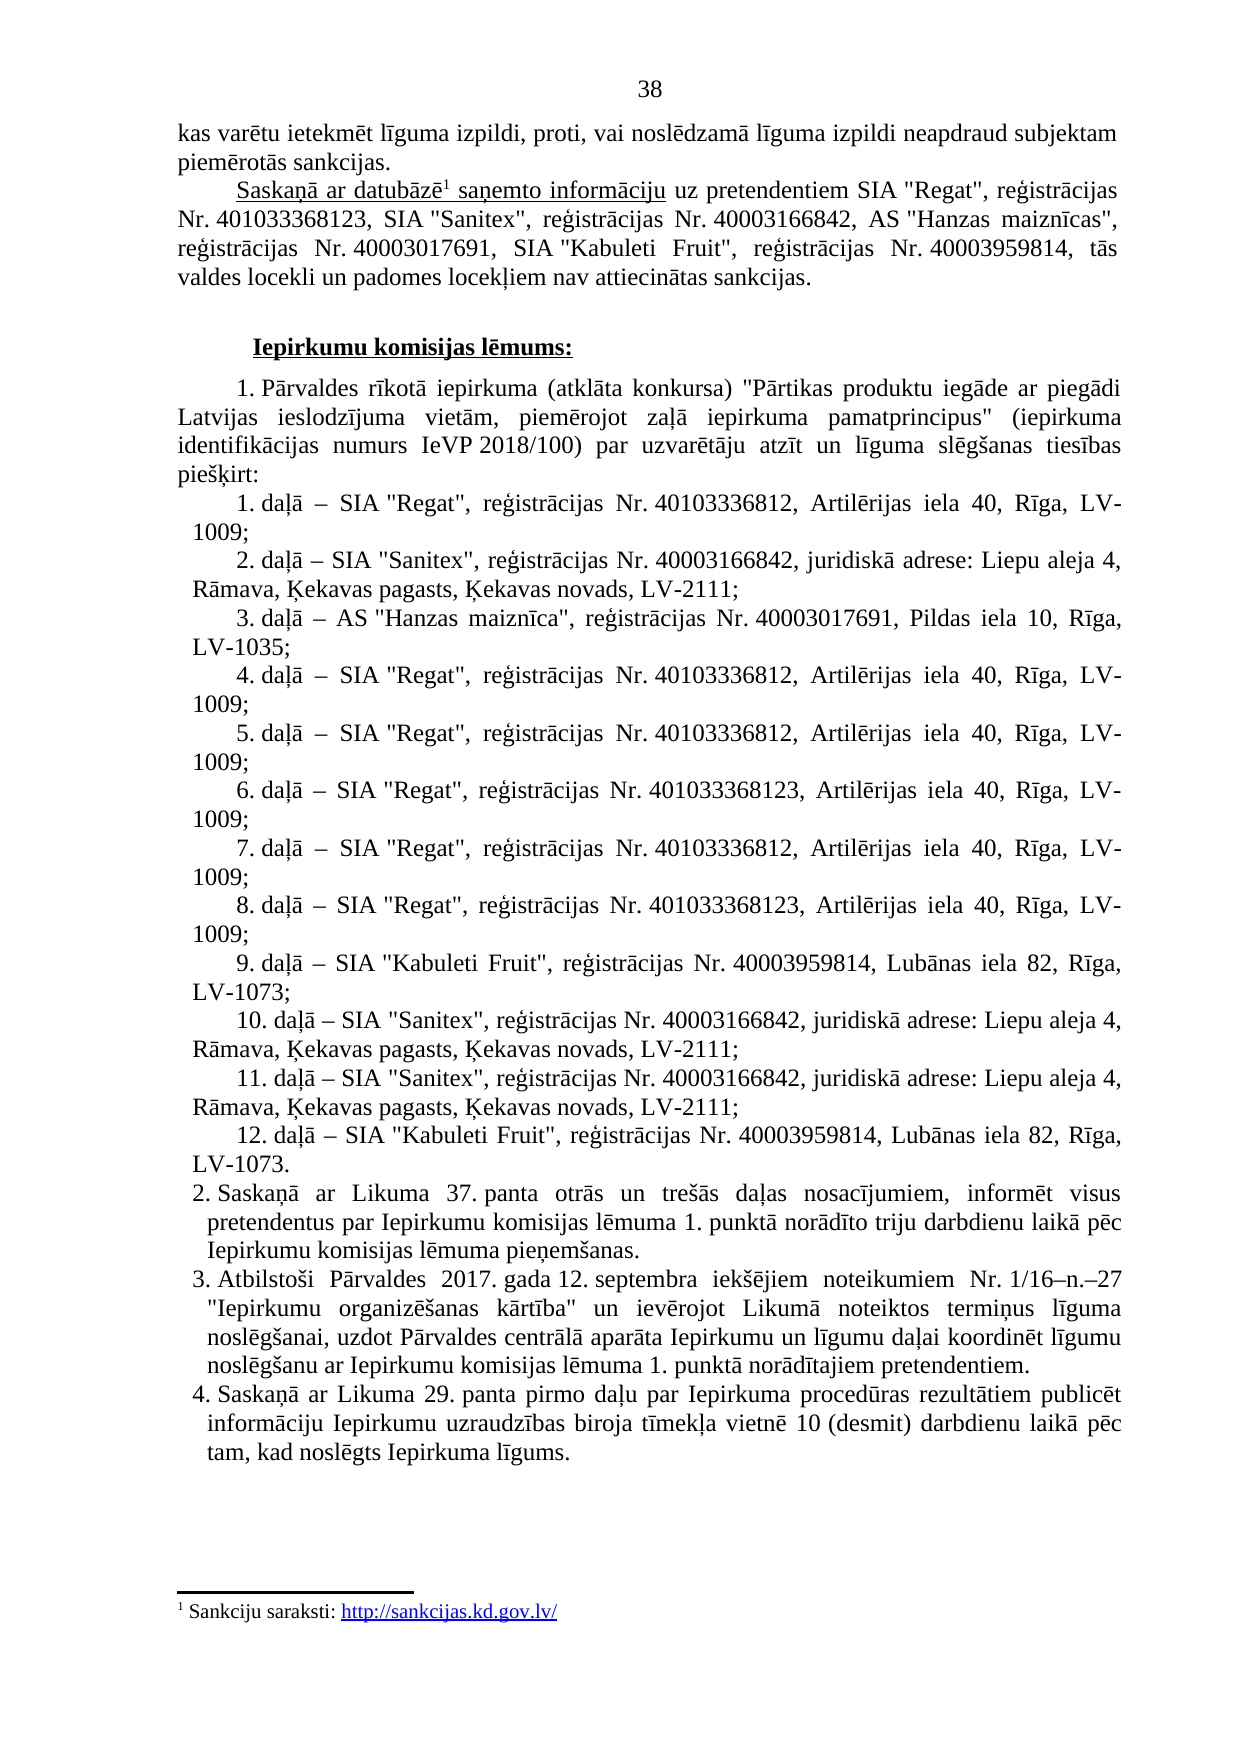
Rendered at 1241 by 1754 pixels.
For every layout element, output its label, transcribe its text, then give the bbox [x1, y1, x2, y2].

text 8. daļā – SIA "Regat", reģistrācijas Nr. 401033368123, Artilērijas iela 40, Rīga, LV-1009; [192, 891, 1122, 948]
text 4. daļā – SIA "Regat", reģistrācijas Nr. 40103336812, Artilērijas iela 40, Rīga, LV-1009; [192, 661, 1122, 718]
text 5. daļā – SIA "Regat", reģistrācijas Nr. 40103336812, Artilērijas iela 40, Rīga, LV-1009; [192, 718, 1122, 776]
text Iepirkumu komisijas lēmums: [177, 332, 1118, 361]
list Saskaņā ar Likuma 37. panta otrās un trešās daļas nosacījumiem, informēt visus pretendentus par Iepirkumu komisijas lēmuma 1. punktā norādīto triju darbdienu laikā pēc Iepirkumu komisijas lēmuma pieņemšanas. [192, 1178, 1122, 1264]
text 11. daļā – SIA "Sanitex", reģistrācijas Nr. 40003166842, juridiskā adrese: Liepu aleja 4, Rāmava, Ķekavas pagasts, Ķekavas novads, LV-2111; [192, 1063, 1122, 1121]
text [177, 118, 1118, 176]
text 10. daļā – SIA "Sanitex", reģistrācijas Nr. 40003166842, juridiskā adrese: Liepu aleja 4, Rāmava, Ķekavas pagasts, Ķekavas novads, LV-2111; [192, 1006, 1122, 1063]
text 6. daļā – SIA "Regat", reģistrācijas Nr. 401033368123, Artilērijas iela 40, Rīga, LV-1009; [192, 776, 1122, 833]
list Pārvaldes rīkotā iepirkuma (atklāta konkursa) "Pārtikas produktu iegāde ar piegādi Latvijas ieslodzījuma vietām, piemērojot zaļā iepirkuma pamatprincipus" (iepirkuma identifikācijas numurs IeVP 2018/100) par uzvarētāju atzīt un līguma slēgšanas tiesības piešķirt: [177, 373, 1122, 488]
text 7. daļā – SIA "Regat", reģistrācijas Nr. 40103336812, Artilērijas iela 40, Rīga, LV-1009; [192, 833, 1122, 891]
text Saskaņā ar datubāzē saņemto informāciju uz pretendentiem SIA "Regat", reģistrācijas Nr. 401033368123, SIA "Sanitex", reģistrācijas Nr. 40003166842, AS "Hanzas maiznīcas", reģistrācijas Nr. 40003017691, SIA "Kabuleti Fruit", reģistrācijas Nr. 40003959814, tās valdes locekli un padomes locekļiem nav attiecinātas sankcijas. [177, 176, 1118, 291]
text 12. daļā – SIA "Kabuleti Fruit", reģistrācijas Nr. 40003959814, Lubānas iela 82, Rīga, LV-1073. [192, 1121, 1122, 1178]
text 3. daļā – AS "Hanzas maiznīca", reģistrācijas Nr. 40003017691, Pildas iela 10, Rīga, LV-1035; [192, 603, 1122, 661]
text 1. daļā – SIA "Regat", reģistrācijas Nr. 40103336812, Artilērijas iela 40, Rīga, LV-1009; [192, 488, 1122, 546]
list Atbilstoši Pārvaldes 2017. gada 12. septembra iekšējiem noteikumiem Nr. 1/16–n.–27 "Iepirkumu organizēšanas kārtība" un ievērojot Likumā noteiktos termiņus līguma noslēgšanai, uzdot Pārvaldes centrālā aparāta Iepirkumu un līgumu daļai koordinēt līgumu noslēgšanu ar Iepirkumu komisijas lēmuma 1. punktā norādītajiem pretendentiem. [192, 1264, 1122, 1379]
list Saskaņā ar Likuma 29. panta pirmo daļu par Iepirkuma procedūras rezultātiem publicēt informāciju Iepirkumu uzraudzības biroja tīmekļa vietnē 10 (desmit) darbdienu laikā pēc tam, kad noslēgts Iepirkuma līgums. [192, 1379, 1122, 1466]
text 9. daļā – SIA "Kabuleti Fruit", reģistrācijas Nr. 40003959814, Lubānas iela 82, Rīga, LV-1073; [192, 948, 1122, 1006]
text 2. daļā – SIA "Sanitex", reģistrācijas Nr. 40003166842, juridiskā adrese: Liepu aleja 4, Rāmava, Ķekavas pagasts, Ķekavas novads, LV-2111; [192, 546, 1122, 603]
